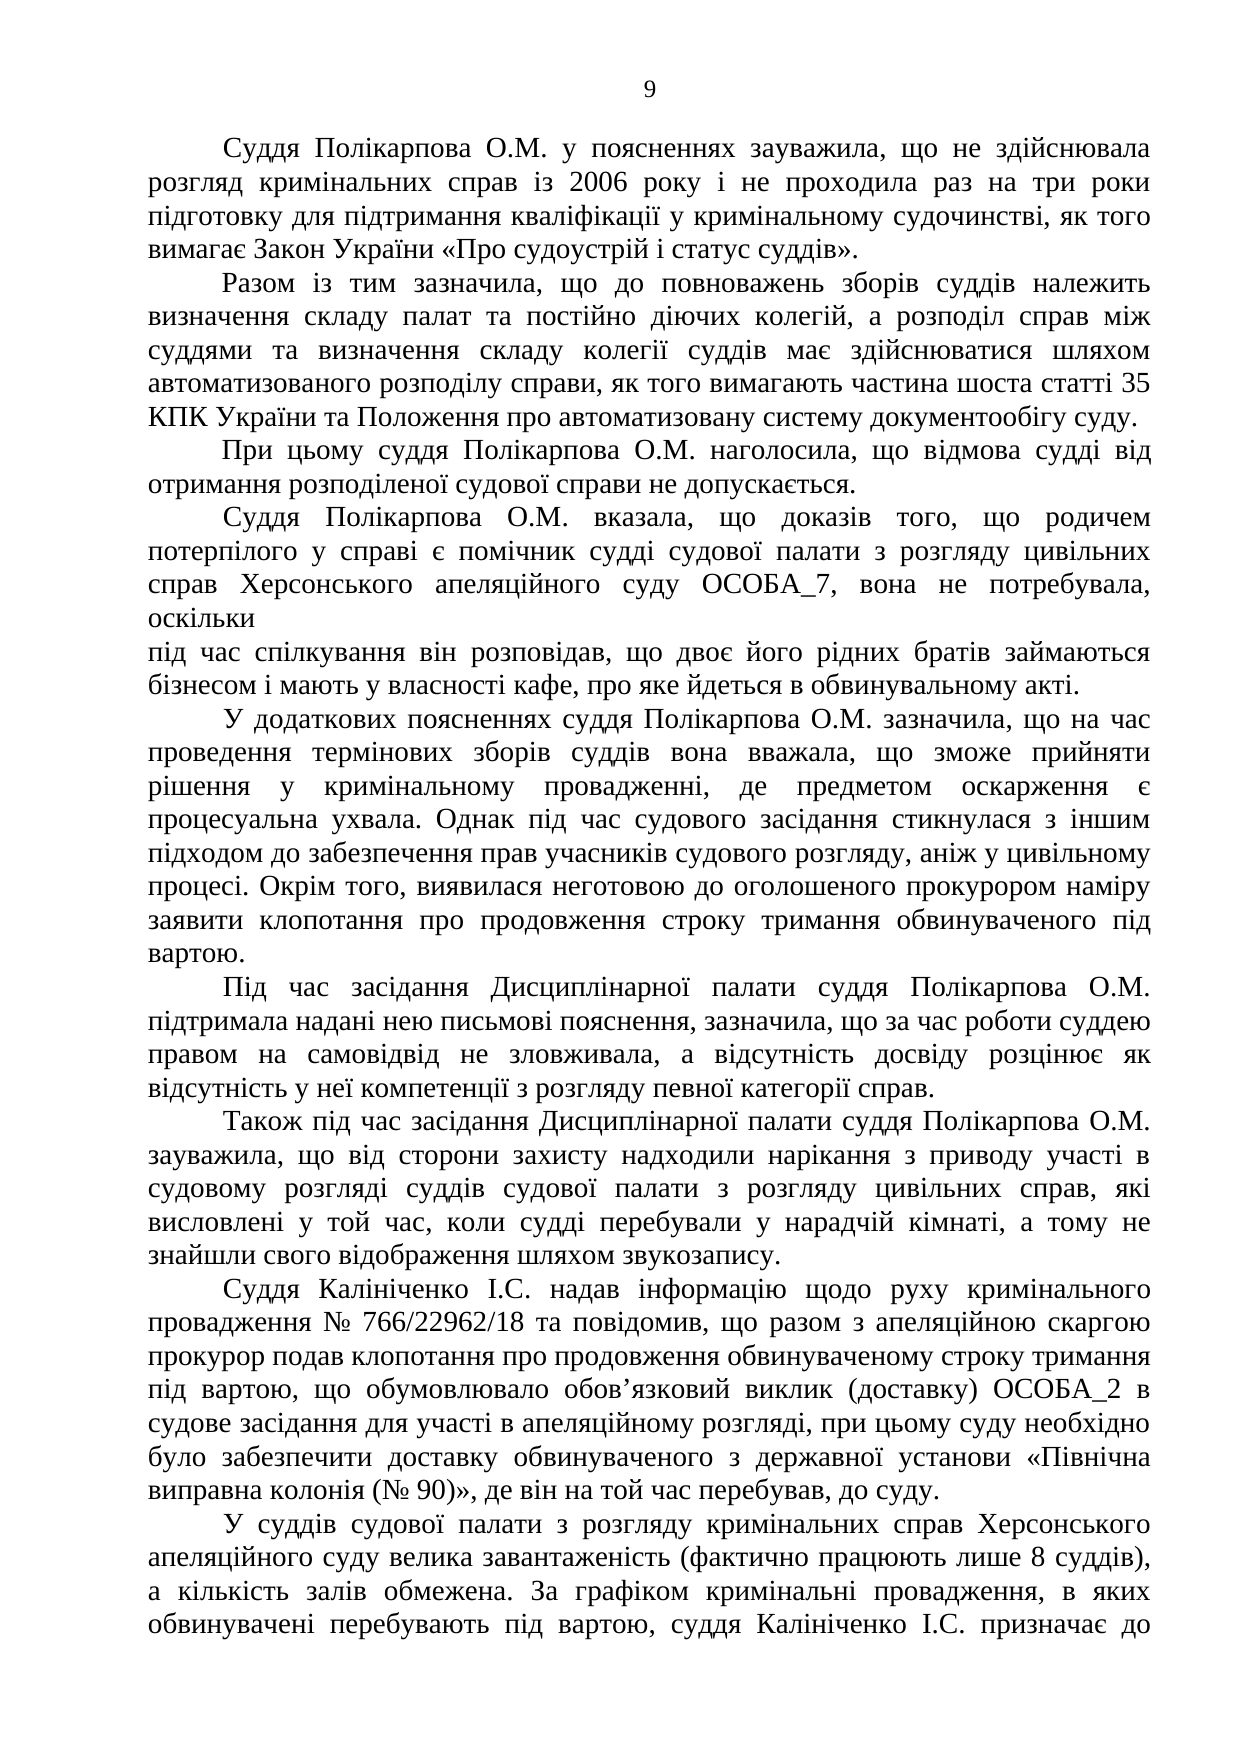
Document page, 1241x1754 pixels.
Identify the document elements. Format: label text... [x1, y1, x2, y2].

text Суддя Калініченко І.С. надав інформацію щодо руху кримінального провадження № 766/22962/18 та повідомив, що разом з апеляційною скаргою прокурор подав клопотання про продовження обвинуваченому строку тримання під вартою, що обумовлювало обов’язковий виклик (доставку) ОСОБА_2 в судове засідання для участі в апеляційному розгляді, при цьому суду необхідно було забезпечити доставку обвинуваченого з державної установи «Північна виправна колонія (№ 90)», де він на той час перебував, до суду. [148, 1271, 1152, 1506]
text Також під час засідання Дисциплінарної палати суддя Полікарпова О.М. зауважила, що від сторони захисту надходили нарікання з приводу участі в судовому розгляді суддів судової палати з розгляду цивільних справ, які висловлені у той час, коли судді перебували у нарадчій кімнаті, а тому не знайшли свого відображення шляхом звукозапису. [148, 1103, 1152, 1271]
text Разом із тим зазначила, що до повноважень зборів суддів належить визначення складу палат та постійно діючих колегій, а розподіл справ між суддями та визначення складу колегії суддів має здійснюватися шляхом автоматизованого розподілу справи, як того вимагають частина шоста статті 35 КПК України та Положення про автоматизовану систему документообігу суду. [148, 265, 1152, 432]
text Суддя Полікарпова О.М. вказала, що доказів того, що родичем потерпілого у справі є помічник судді судової палати з розгляду цивільних справ Херсонського апеляційного суду ОСОБА_7, вона не потребувала, оскільки під час спілкування він розповідав, що двоє його рідних братів займаються бізнесом і мають у власності кафе, про яке йдеться в обвинувальному акті. [148, 499, 1152, 701]
text У додаткових поясненнях суддя Полікарпова О.М. зазначила, що на час проведення термінових зборів суддів вона вважала, що зможе прийняти рішення у кримінальному провадженні, де предметом оскарження є процесуальна ухвала. Однак під час судового засідання стикнулася з іншим підходом до забезпечення прав учасників судового розгляду, аніж у цивільному процесі. Окрім того, виявилася неготовою до оголошеного прокурором наміру заявити клопотання про продовження строку тримання обвинуваченого під вартою. [148, 701, 1152, 969]
text Під час засідання Дисциплінарної палати суддя Полікарпова О.М. підтримала надані нею письмові пояснення, зазначила, що за час роботи суддею правом на самовідвід не зловживала, а відсутність досвіду розцінює як відсутність у неї компетенції з розгляду певної категорії справ. [148, 969, 1152, 1103]
text Суддя Полікарпова О.М. у поясненнях зауважила, що не здійснювала розгляд кримінальних справ із 2006 року і не проходила раз на три роки підготовку для підтримання кваліфікації у кримінальному судочинстві, як того вимагає Закон України «Про судоустрій і статус суддів». [148, 131, 1152, 265]
text При цьому суддя Полікарпова О.М. наголосила, що відмова судді від отримання розподіленої судової справи не допускається. [148, 432, 1152, 499]
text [148, 1506, 1152, 1640]
